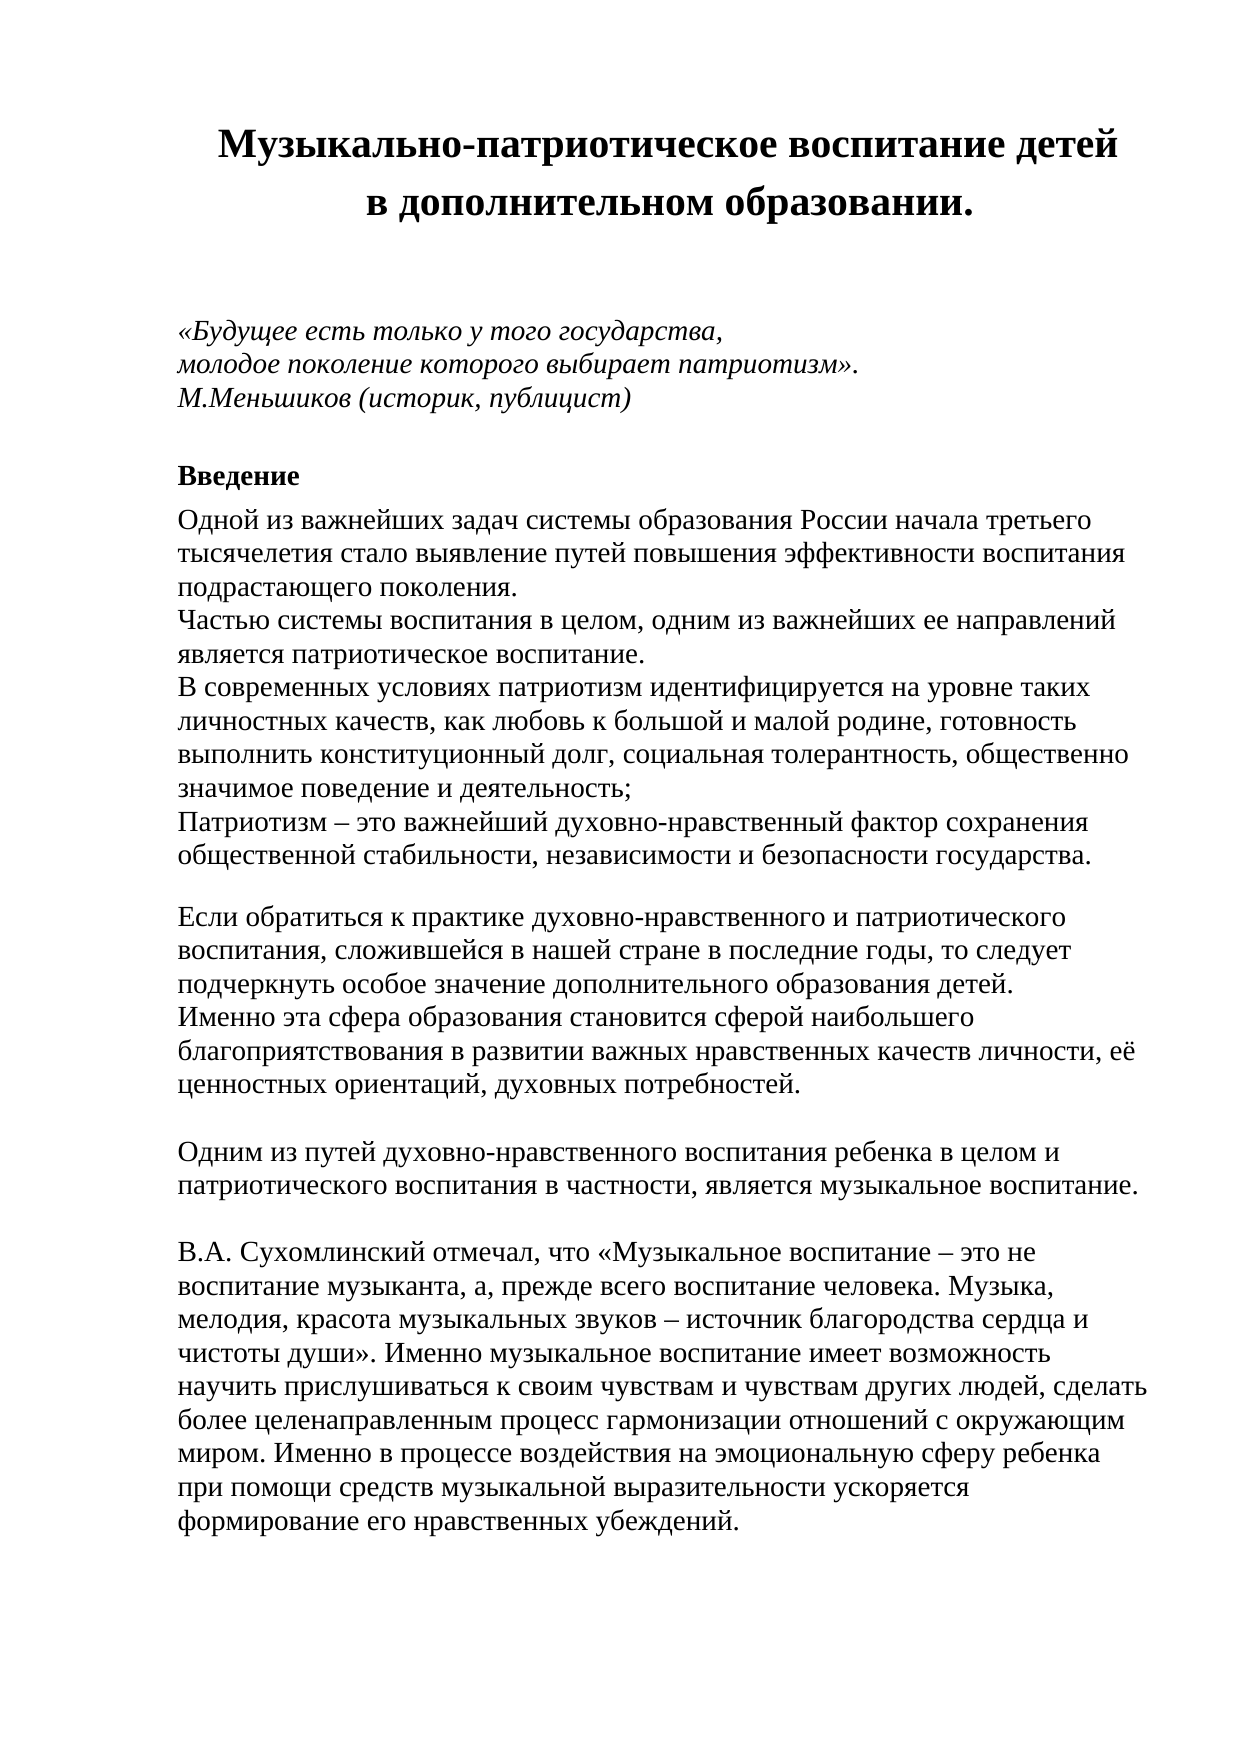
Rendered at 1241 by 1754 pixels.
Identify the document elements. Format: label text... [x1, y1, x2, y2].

text Именно эта сфера образования становится сферой наибольшего благоприятствования в развитии важных нравственных качеств личности, её ценностных ориентаций, духовных потребностей. [177, 999, 1152, 1100]
text Одной из важнейших задач системы образования России начала третьего тысячелетия стало выявление путей повышения эффективности воспитания подрастающего поколения. [177, 502, 1152, 602]
text Если обратиться к практике духовно-нравственного и патриотического воспитания, сложившейся в нашей стране в последние годы, то следует подчеркнуть особое значение дополнительного образования детей. [177, 899, 1152, 999]
text «Будущее есть только у того государства, молодое поколение которого выбирает патриотизм». [177, 313, 1152, 380]
text В современных условиях патриотизм идентифицируется на уровне таких личностных качеств, как любовь к большой и малой родине, готовность выполнить конституционный долг, социальная толерантность, общественно значимое поведение и деятельность; [177, 669, 1152, 804]
text Музыкально-патриотическое воспитание детей [177, 118, 1152, 166]
text Частью системы воспитания в целом, одним из важнейших ее направлений является патриотическое воспитание. [177, 602, 1152, 669]
text Патриотизм – это важнейший духовно-нравственный фактор сохранения общественной стабильности, независимости и безопасности государства. [177, 804, 1152, 871]
text Введение [177, 458, 1152, 491]
text в дополнительном образовании. [177, 177, 1152, 224]
text В.А. Сухомлинский отмечал, что «Музыкальное воспитание – это не воспитание музыканта, а, прежде всего воспитание человека. Музыка, мелодия, красота музыкальных звуков – источник благородства сердца и чистоты души». Именно музыкальное воспитание имеет возможность научить прислушиваться к своим чувствам и чувствам других людей, сделать более целенаправленным процесс гармонизации отношений с окружающим миром. Именно в процессе воздействия на эмоциональную сферу ребенка при помощи средств музыкальной выразительности ускоряется формирование его нравственных убеждений. [177, 1234, 1152, 1536]
text М.Меньшиков (историк, публицист) [177, 380, 1152, 413]
text Одним из путей духовно-нравственного воспитания ребенка в целом и патриотического воспитания в частности, является музыкальное воспитание. [177, 1134, 1152, 1201]
